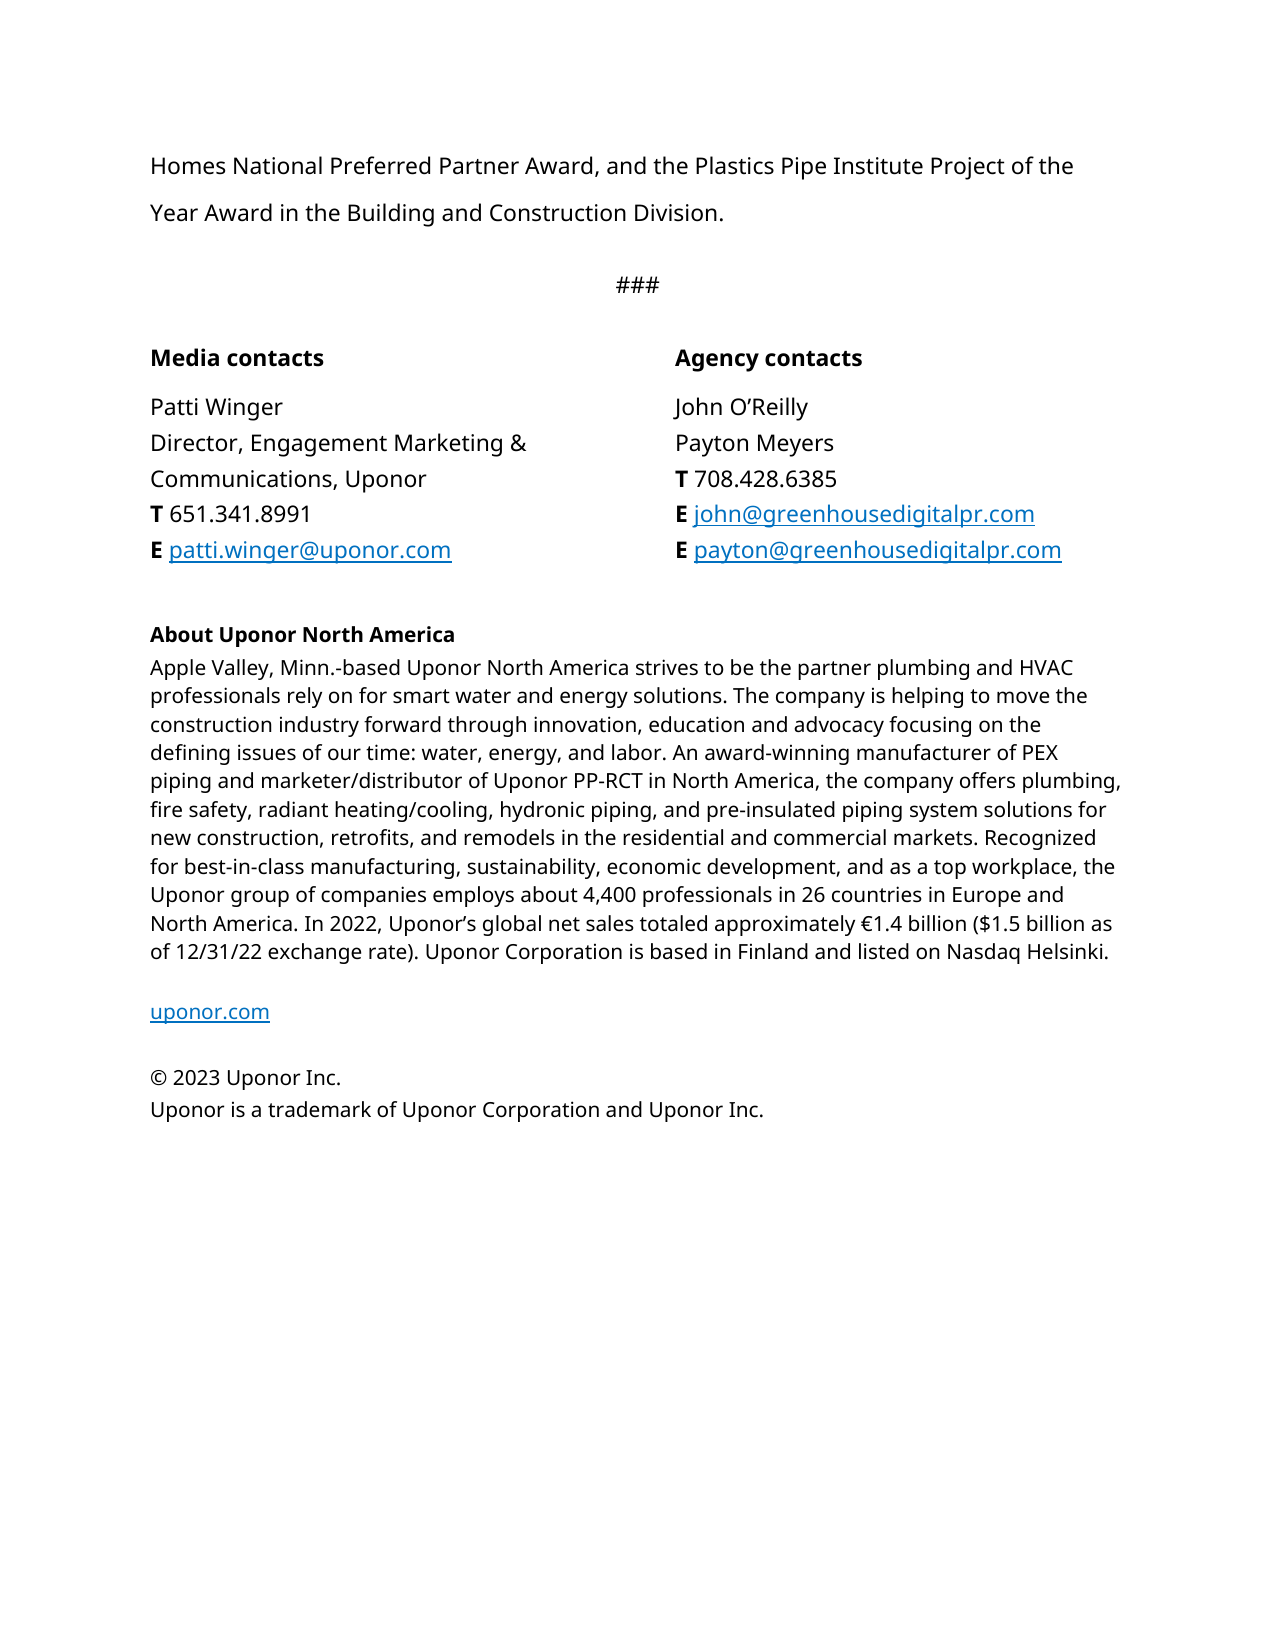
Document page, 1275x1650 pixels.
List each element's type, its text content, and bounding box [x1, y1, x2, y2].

text ### [150, 269, 1125, 300]
text T [150, 498, 600, 530]
text E payton@greenhousedigitalpr.com [675, 534, 1125, 566]
text E john@greenhousedigitalpr.com [675, 498, 1125, 530]
text © 2023 Uponor Inc. [150, 1063, 1125, 1091]
text Patti Winger [150, 391, 600, 422]
text Payton Meyers [675, 427, 1125, 458]
text Director, Engagement Marketing & Communications, Uponor [150, 427, 600, 494]
text Agency contacts [675, 342, 1125, 373]
text Uponor is a trademark of Uponor Corporation and Uponor Inc. [150, 1096, 1125, 1124]
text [150, 150, 1125, 228]
text Apple Valley, Minn.-based Uponor North America strives to be the partner plumbing and HVAC professionals rely on for smart water and energy solutions. The company is helping to move the construction industry forward through innovation, education and advocacy focusing on the defining issues of our time: water, energy, and labor. An award-winning manufacturer of PEX piping and marketer/distributor of Uponor PP-RCT in North America, the company offers plumbing, fire safety, radiant heating/cooling, hydronic piping, and pre-insulated piping system solutions for new construction, retrofits, and remodels in the residential and commercial markets. Recognized for best-in-class manufacturing, sustainability, economic development, and as a top workplace, the Uponor group of companies employs about 4,400 professionals in 26 countries in Europe and North America. In 2022, Uponor’s global net sales totaled approximately €1.4 billion ($1.5 billion as of 12/31/22 exchange rate). Uponor Corporation is based in Finland and listed on Nasdaq Helsinki. [150, 653, 1125, 966]
text Media contacts [150, 342, 600, 373]
text E patti.winger@uponor.com [150, 534, 600, 566]
text John O’Reilly [675, 391, 1125, 422]
text About Uponor North America [150, 620, 1125, 649]
text T 708.428.6385 [675, 462, 1125, 494]
text uponor.com [150, 997, 1125, 1025]
